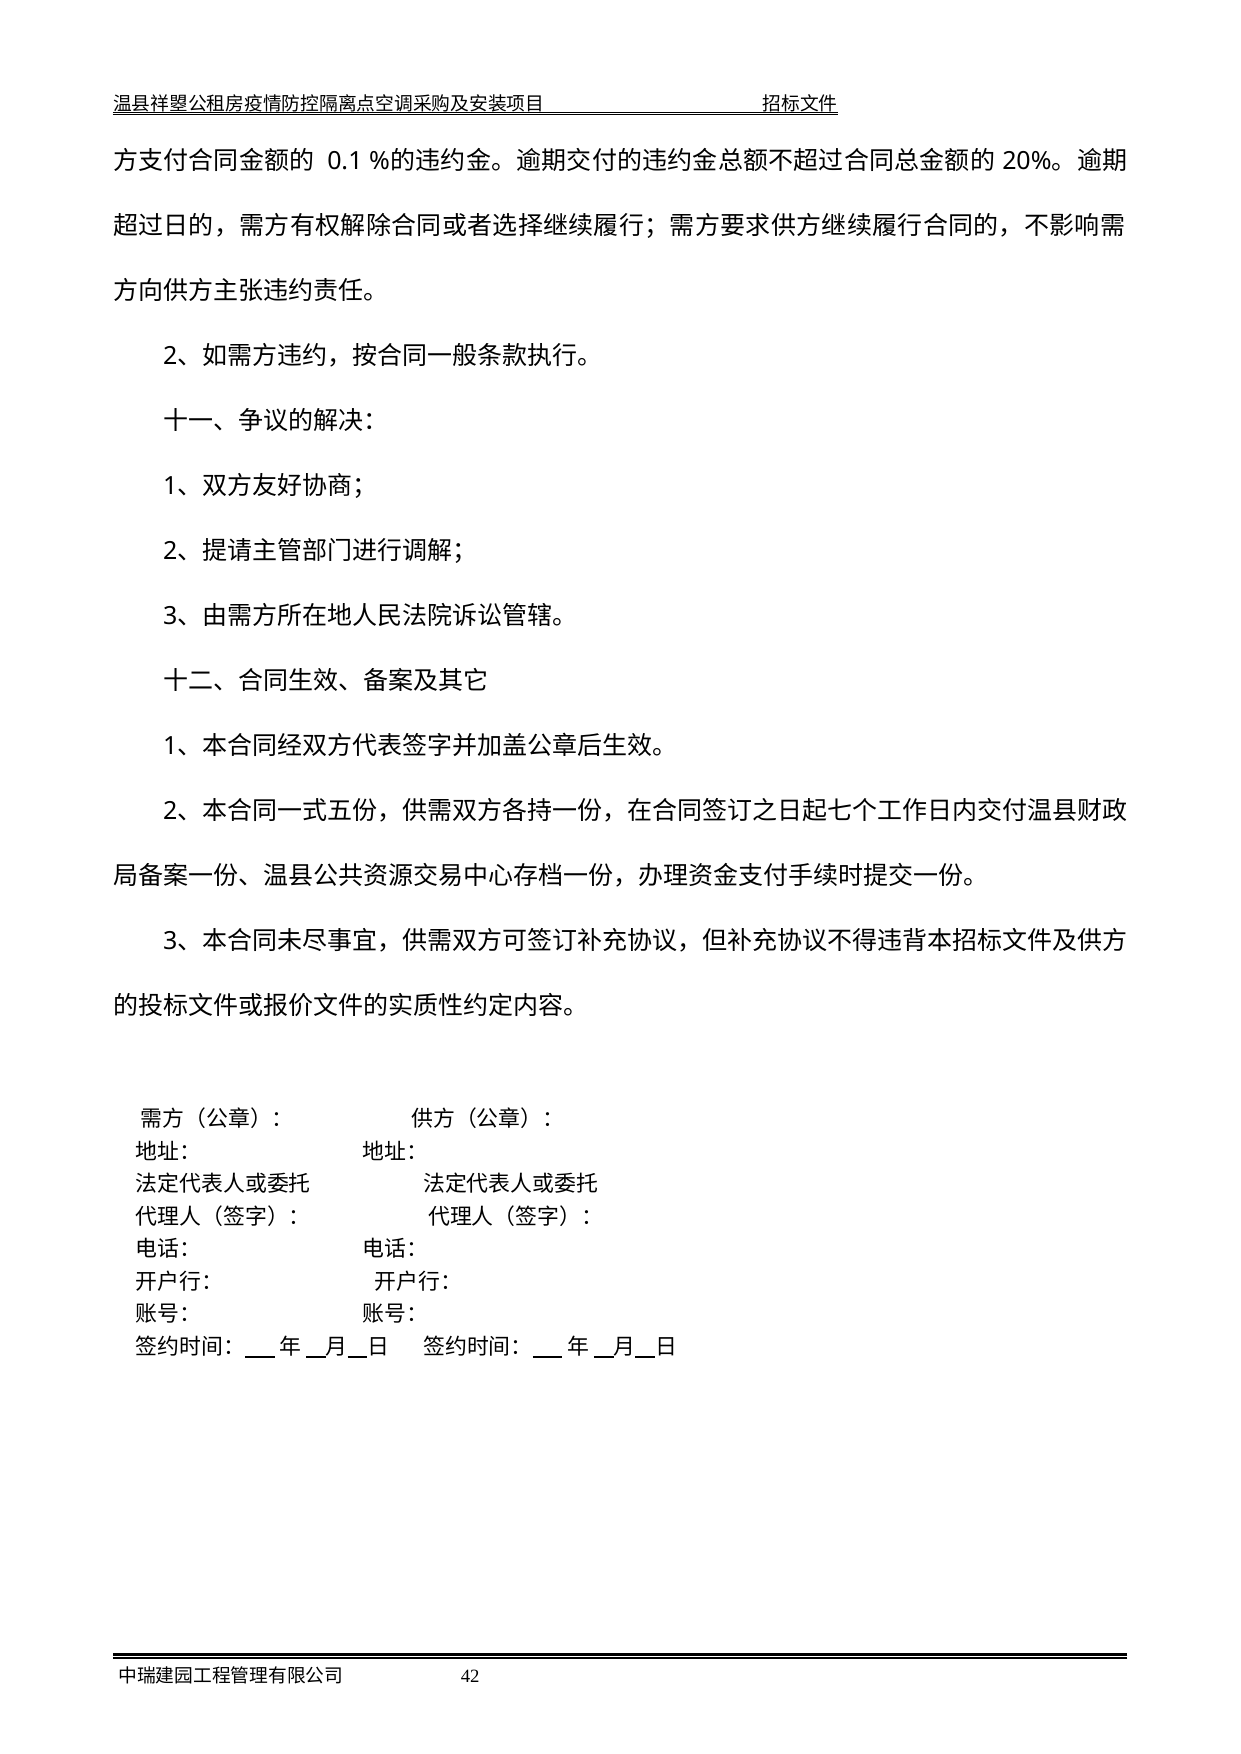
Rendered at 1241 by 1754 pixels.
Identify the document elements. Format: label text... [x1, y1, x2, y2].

text 2、如需方违约，按合同一般条款执行。 [113, 321, 1127, 386]
text 账号： 账号： [113, 1296, 1127, 1328]
text 十二、合同生效、备案及其它 [113, 646, 1127, 711]
text 地址： 地址： [113, 1133, 1127, 1166]
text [113, 126, 1127, 321]
text 代理人（签字）： 代理人（签字）： [113, 1198, 1127, 1231]
text 1、双方友好协商； [113, 451, 1127, 516]
text 电话： 电话： [113, 1231, 1127, 1263]
text 3、由需方所在地人民法院诉讼管辖。 [113, 581, 1127, 646]
text 开户行： 开户行： [113, 1263, 1127, 1296]
text 需方（公章）： 供方（公章）： [113, 1101, 1127, 1133]
text 2、提请主管部门进行调解； [113, 516, 1127, 581]
text 签约时间： 年 月 日 签约时间： 年 月 日 [113, 1328, 1127, 1361]
text 1、本合同经双方代表签字并加盖公章后生效。 [113, 711, 1127, 776]
text 十一、争议的解决： [113, 386, 1127, 451]
text 法定代表人或委托 法定代表人或委托 [113, 1166, 1127, 1198]
text 2、本合同一式五份，供需双方各持一份，在合同签订之日起七个工作日内交付温县财政局备案一份、温县公共资源交易中心存档一份，办理资金支付手续时提交一份。 [113, 776, 1127, 906]
text 3、本合同未尽事宜，供需双方可签订补充协议，但补充协议不得违背本招标文件及供方的投标文件或报价文件的实质性约定内容。 [113, 906, 1127, 1036]
